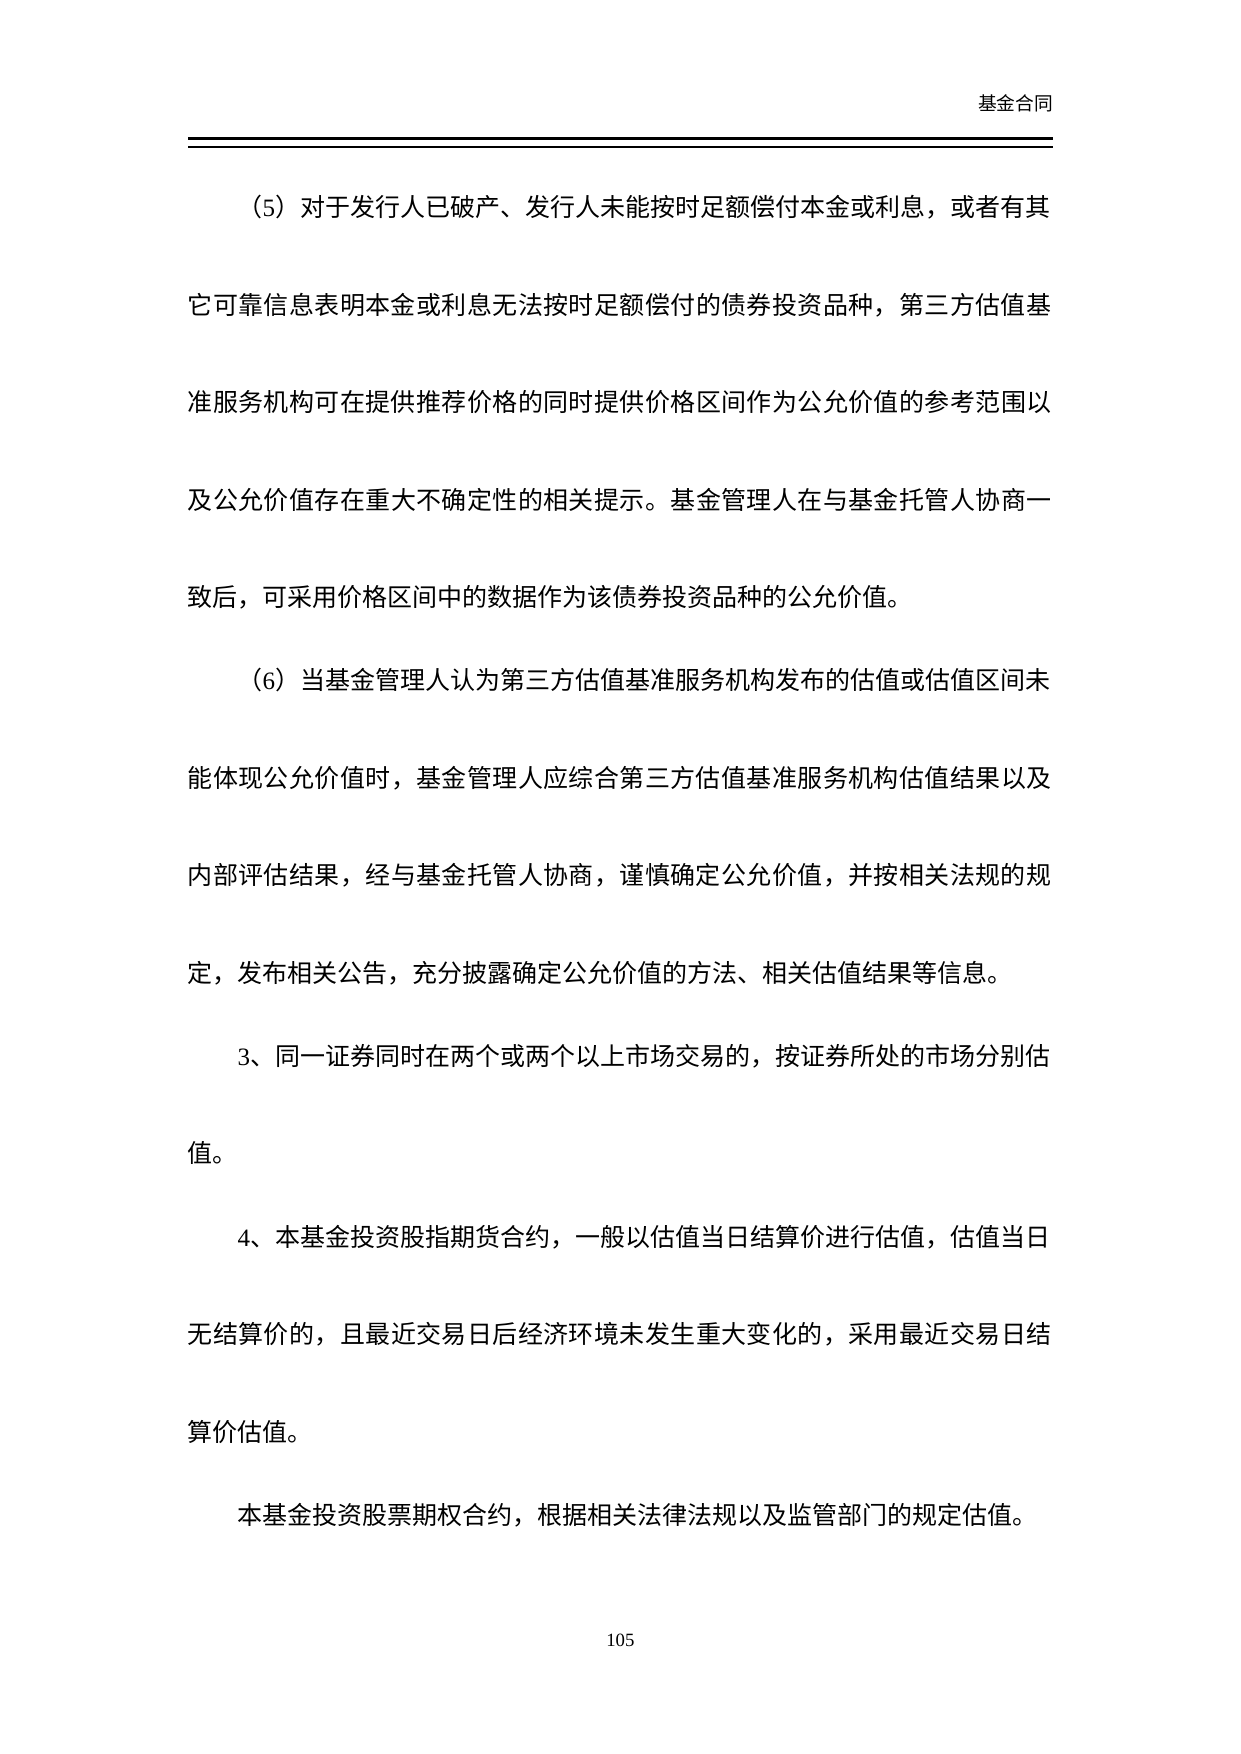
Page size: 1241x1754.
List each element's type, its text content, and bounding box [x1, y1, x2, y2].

text 4、本基金投资股指期货合约，一般以估值当日结算价进行估值，估值当日无结算价的，且最近交易日后经济环境未发生重大变化的，采用最近交易日结算价估值。 [187, 1203, 1053, 1463]
text 3、同一证券同时在两个或两个以上市场交易的，按证券所处的市场分别估值。 [187, 1022, 1053, 1184]
text （6）当基金管理人认为第三方估值基准服务机构发布的估值或估值区间未能体现公允价值时，基金管理人应综合第三方估值基准服务机构估值结果以及内部评估结果，经与基金托管人协商，谨慎确定公允价值，并按相关法规的规定，发布相关公告，充分披露确定公允价值的方法、相关估值结果等信息。 [187, 646, 1053, 1004]
text 本基金投资股票期权合约，根据相关法律法规以及监管部门的规定估值。 [187, 1481, 1053, 1546]
text （5）对于发行人已破产、发行人未能按时足额偿付本金或利息，或者有其它可靠信息表明本金或利息无法按时足额偿付的债券投资品种，第三方估值基准服务机构可在提供推荐价格的同时提供价格区间作为公允价值的参考范围以及公允价值存在重大不确定性的相关提示。基金管理人在与基金托管人协商一致后，可采用价格区间中的数据作为该债券投资品种的公允价值。 [187, 173, 1053, 628]
